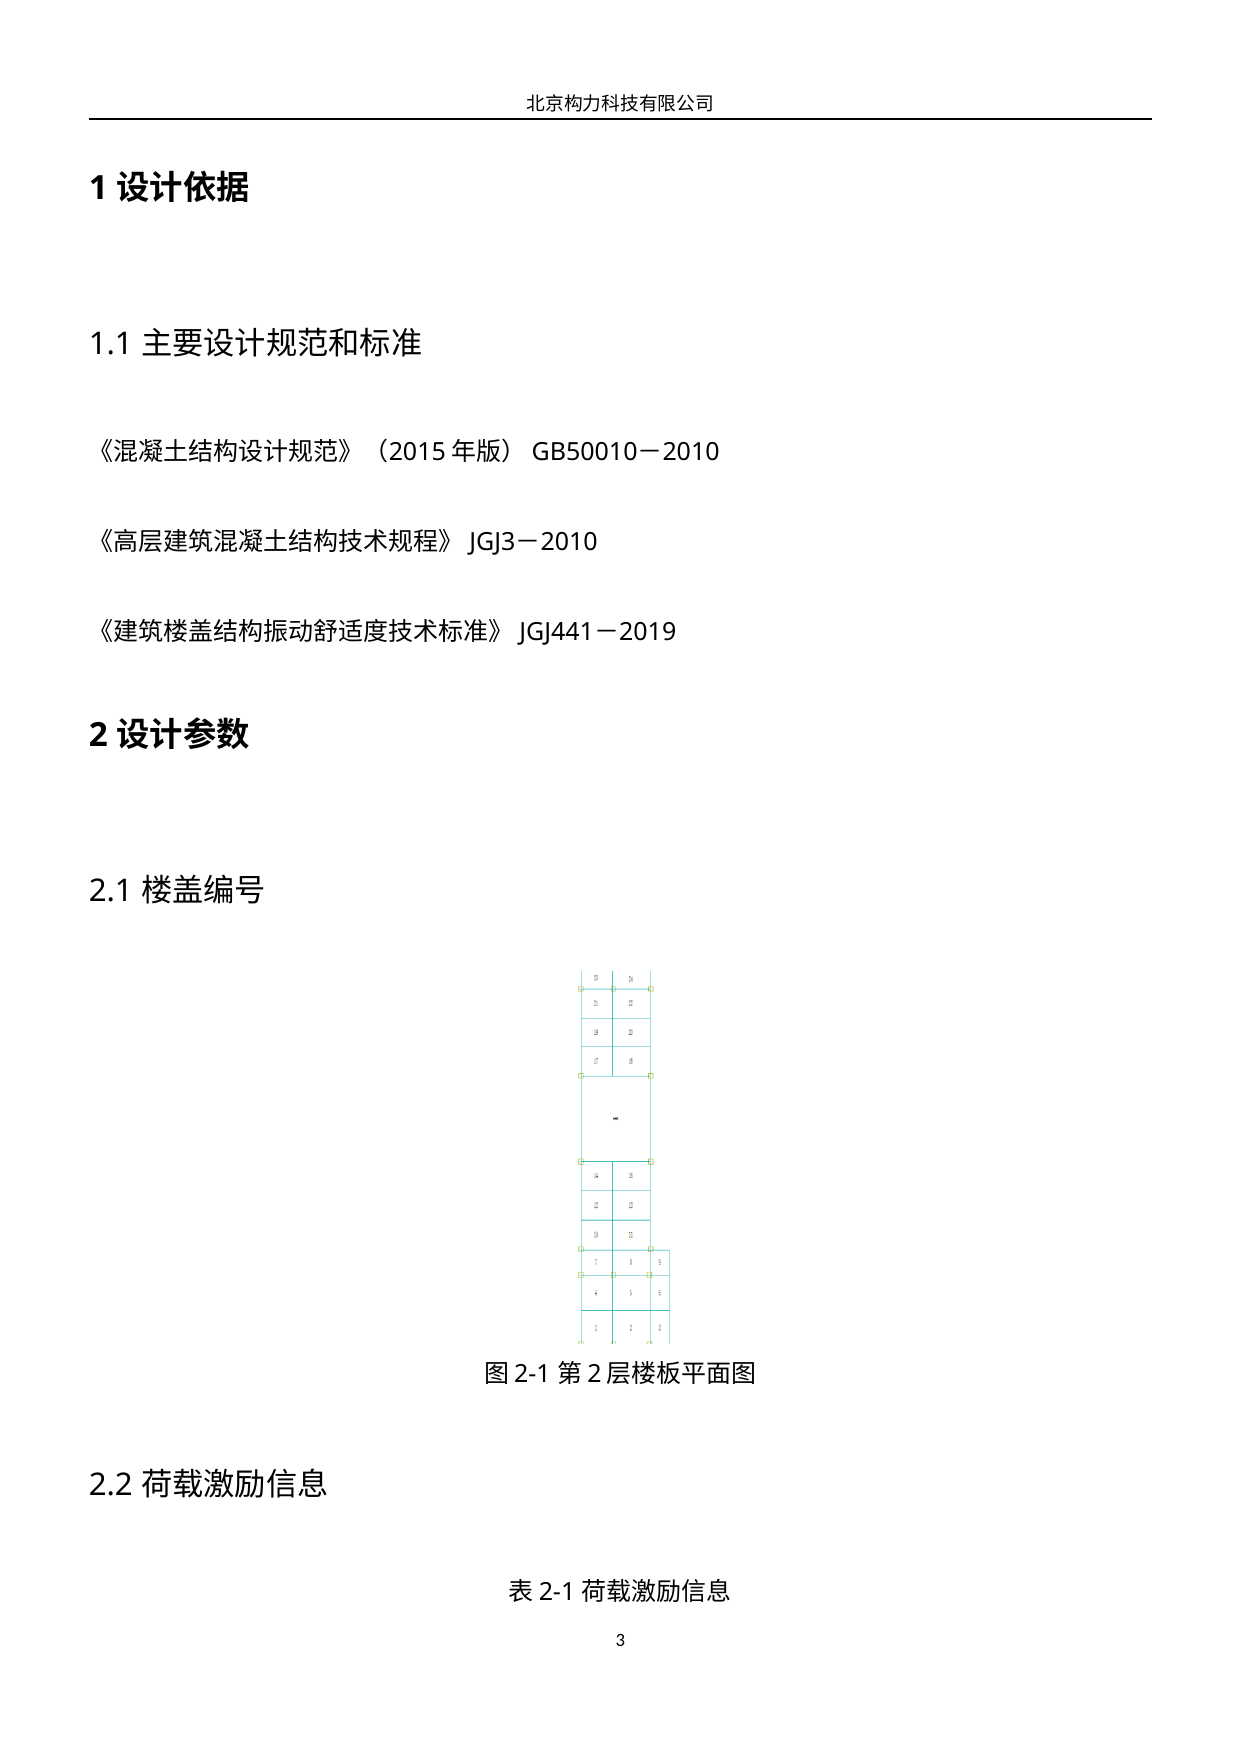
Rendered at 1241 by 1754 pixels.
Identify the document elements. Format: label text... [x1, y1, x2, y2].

text 《建筑楼盖结构振动舒适度技术标准》 JGJ441－2019 [88, 606, 1152, 653]
text 《混凝土结构设计规范》（2015年版） GB50010－2010 [88, 426, 1152, 473]
subtitle 2.1 楼盖编号 [88, 864, 1152, 912]
picture [147, 971, 1093, 1344]
text 图2-1 第2层楼板平面图 [88, 1348, 1152, 1396]
subtitle 1 设计依据 [88, 156, 1152, 214]
subtitle 1.1 主要设计规范和标准 [88, 317, 1152, 364]
text 表2-1 荷载激励信息 [88, 1566, 1152, 1613]
text 《高层建筑混凝土结构技术规程》 JGJ3－2010 [88, 516, 1152, 563]
subtitle 2.2 荷载激励信息 [88, 1458, 1152, 1505]
subtitle 2 设计参数 [88, 703, 1152, 762]
